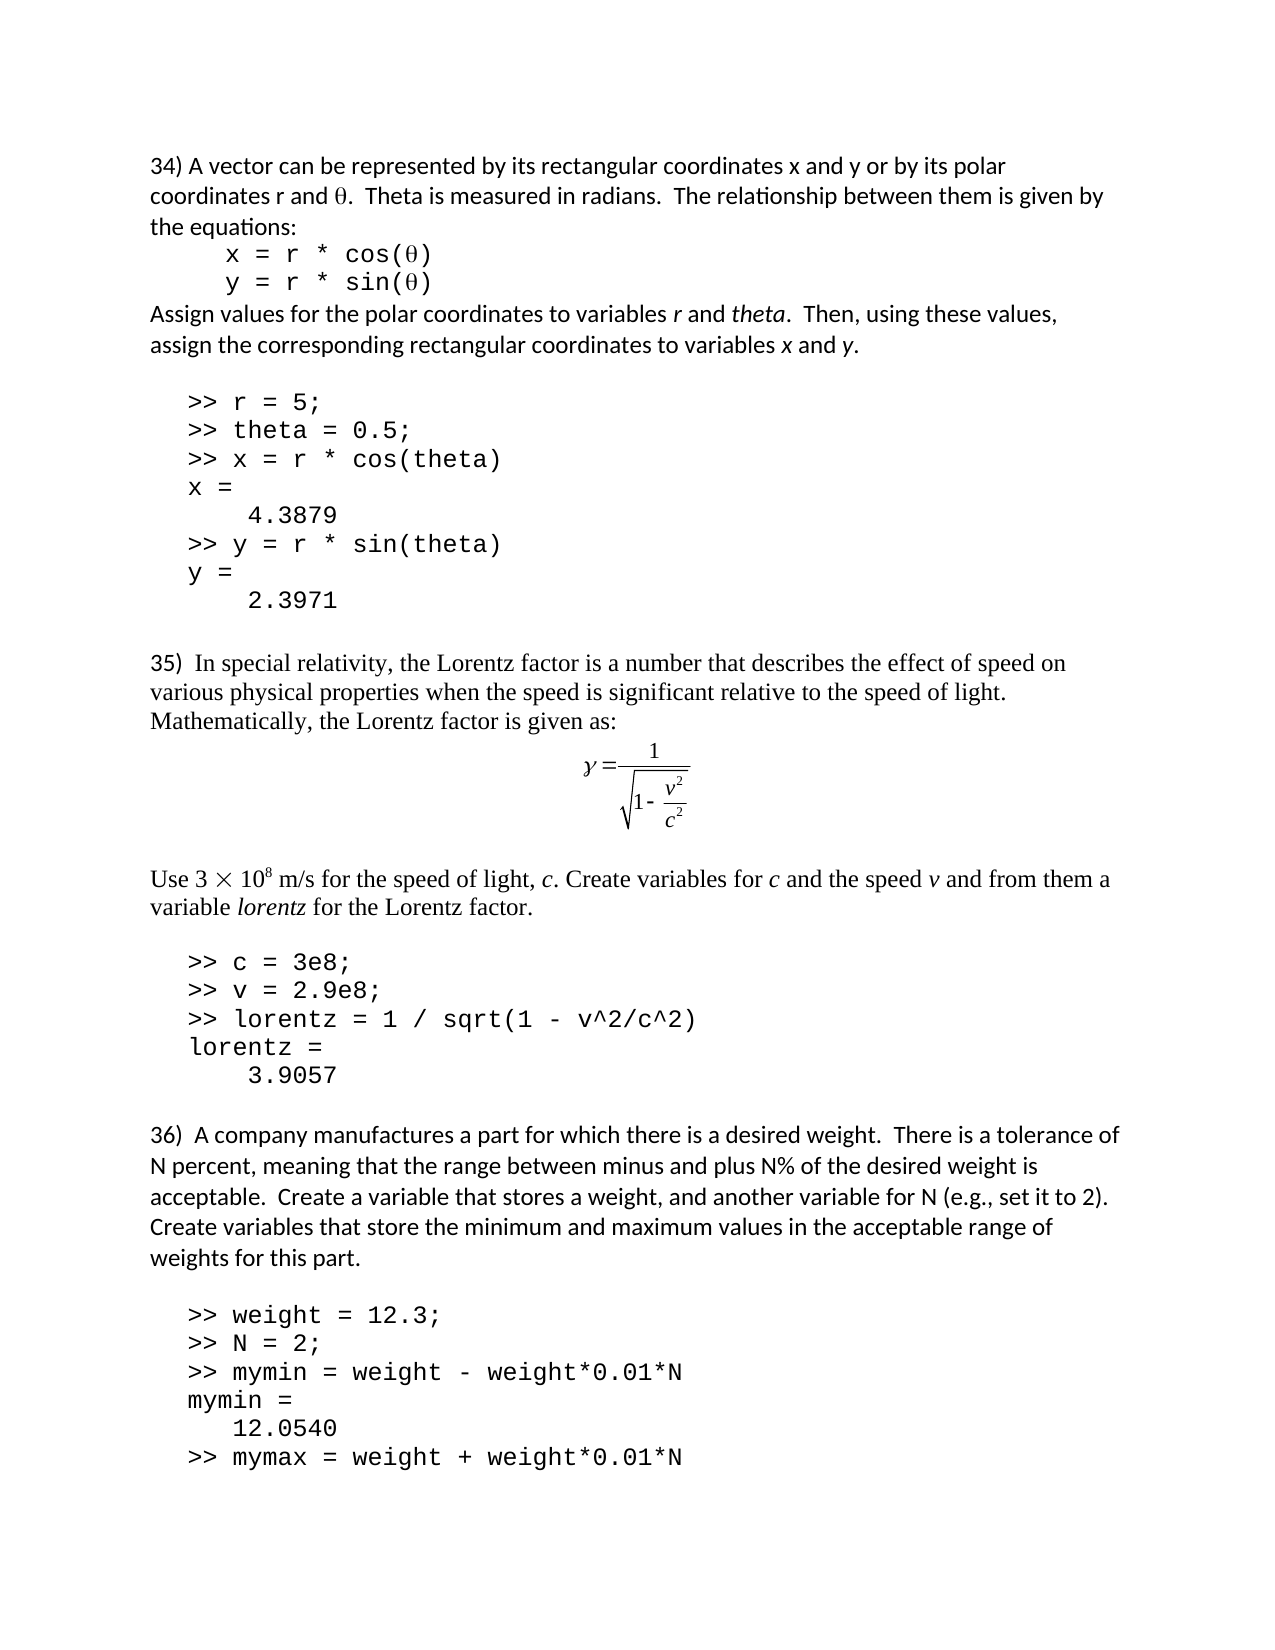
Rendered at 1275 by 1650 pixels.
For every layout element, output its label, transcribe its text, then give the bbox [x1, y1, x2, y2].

text 12.0540 [187, 1416, 1125, 1444]
text 4.3879 [187, 503, 1125, 531]
text 36) A company manufactures a part for which there is a desired weight. There is a tolerance of N percent, meaning that the range between minus and plus N% of the desired weight is acceptable. Create a variable that stores a weight, and another variable for N (e.g., set it to 2). Create variables that store the minimum and maximum values in the acceptable range of weights for this part. [150, 1119, 1125, 1272]
text mymin = [187, 1388, 1125, 1416]
text >> theta = 0.5; [187, 418, 1125, 446]
text >> weight = 12.3; [187, 1303, 1125, 1331]
text lorentz = [187, 1034, 1125, 1063]
text >> x = r * cos(theta) [187, 446, 1125, 475]
text >> mymin = weight - weight*0.01*N [187, 1359, 1125, 1388]
text >> c = 3e8; [187, 949, 1125, 978]
text 3.9057 [187, 1063, 1125, 1091]
text Assign values for the polar coordinates to variables r and theta. Then, using these values, assign the corresponding rectangular coordinates to variables x and y. [150, 298, 1125, 359]
text y = r * sin() [225, 270, 1125, 298]
list Use 3 108 m/s for the speed of light, c. Create variables for c and the speed v and from them a variable lorentz for the Lorentz factor. [150, 864, 1125, 921]
text >> r = 5; [187, 390, 1125, 418]
text >> v = 2.9e8; [187, 978, 1125, 1006]
text 34) A vector can be represented by its rectangular coordinates x and y or by its polar coordinates r and . Theta is measured in radians. The relationship between them is given by the equations: [150, 150, 1125, 242]
text >> N = 2; [187, 1331, 1125, 1359]
text >> lorentz = 1 / sqrt(1 - v^2/c^2) [187, 1006, 1125, 1034]
text x = [187, 475, 1125, 503]
text 2.3971 [187, 588, 1125, 616]
list 35) In special relativity, the Lorentz factor is a number that describes the effect of speed on various physical properties when the speed is significant relative to the speed of light. Mathematically, the Lorentz factor is given as: [150, 647, 1125, 735]
text >> y = r * sin(theta) [187, 531, 1125, 560]
text >> mymax = weight + weight*0.01*N [187, 1444, 1125, 1473]
text x = r * cos() [225, 242, 1125, 270]
text y = [187, 560, 1125, 588]
